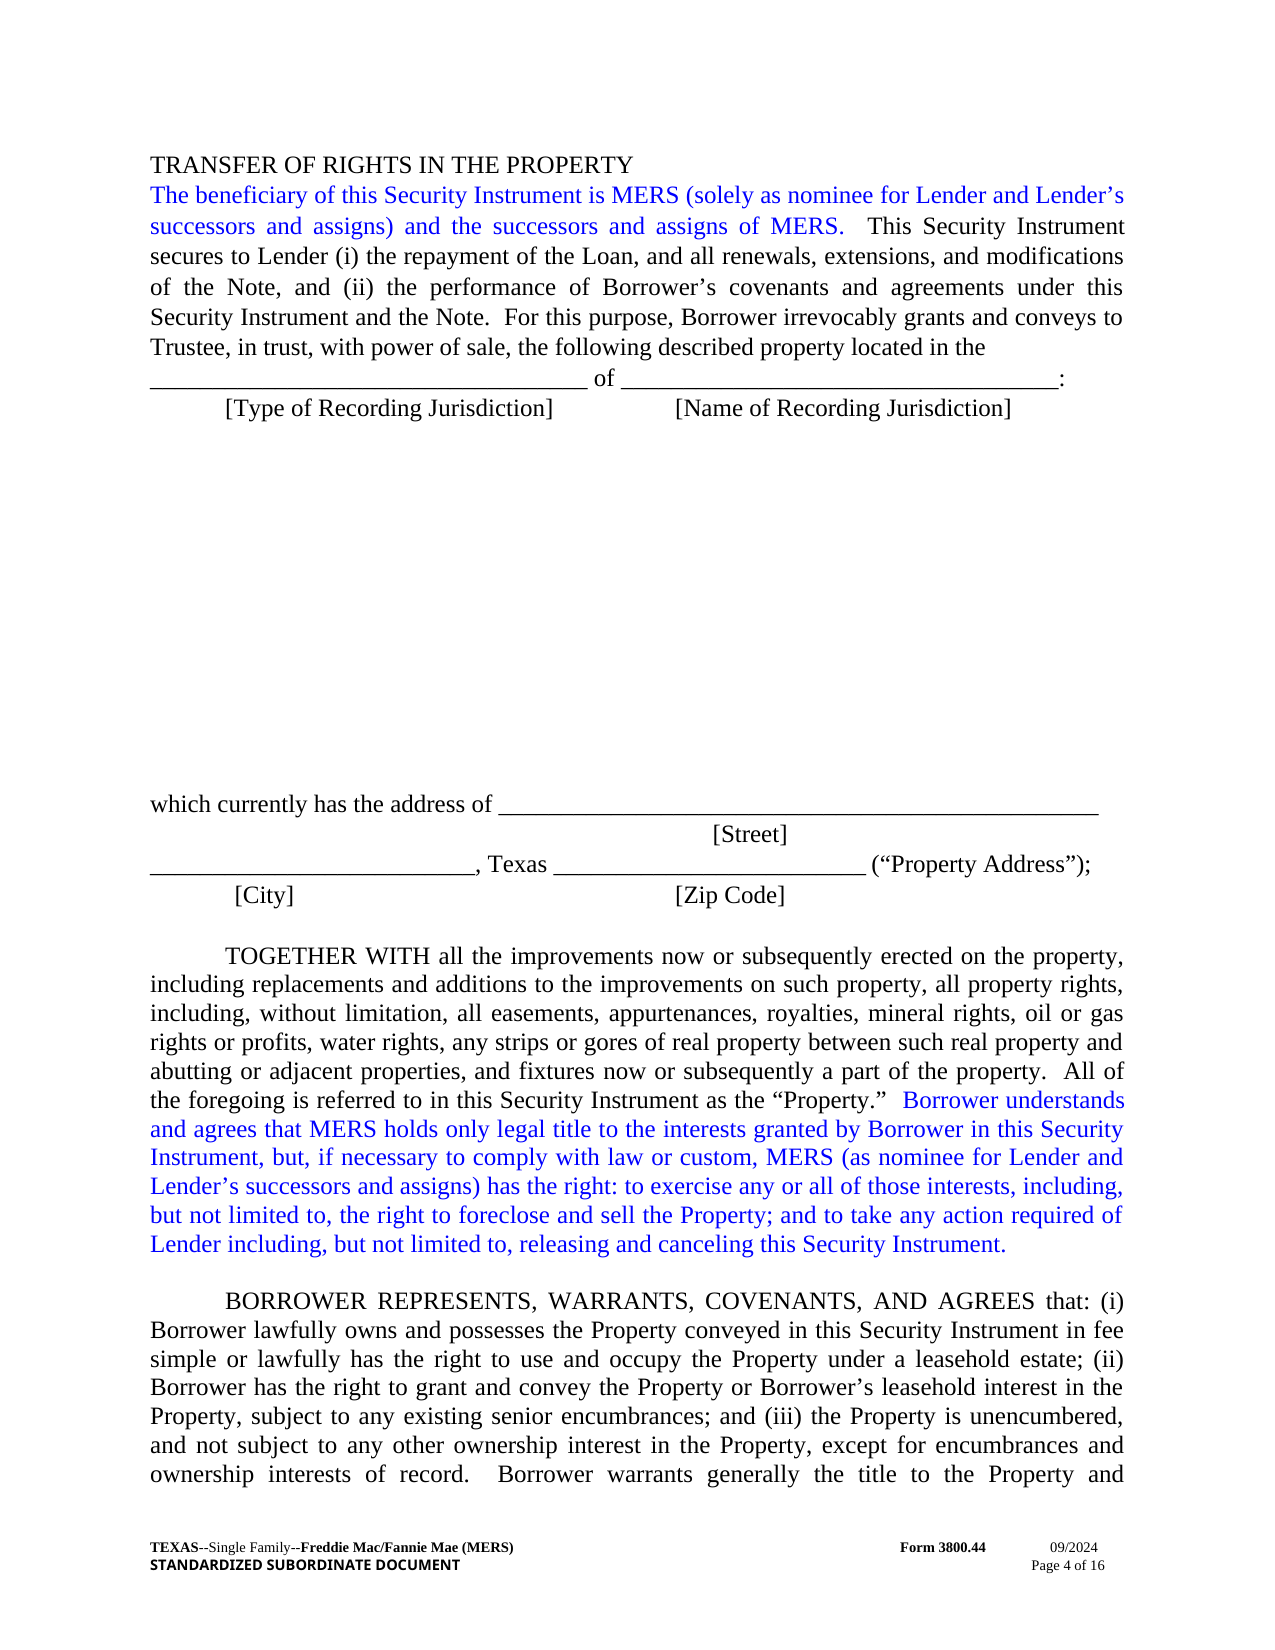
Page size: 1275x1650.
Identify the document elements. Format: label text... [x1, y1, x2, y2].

text The beneficiary of this Security Instrument is MERS (solely as nominee for Lender and Lender’s successors and assigns) and the successors and assigns of MERS. This Security Instrument secures to Lender (i) the repayment of the Loan, and all renewals, extensions, and modifications of the Note, and (ii) the performance of Borrower’s covenants and agreements under this Security Instrument and the Note. For this purpose, Borrower irrevocably grants and conveys to Trustee, in trust, with power of sale, the following described property located in the [150, 180, 1125, 361]
text TRANSFER OF RIGHTS IN THE PROPERTY [150, 150, 1125, 179]
text [Street] [525, 819, 1125, 848]
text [150, 1286, 1125, 1487]
text [City] [Zip Code] [150, 880, 1125, 909]
text which currently has the address of ________________________________________________ [150, 789, 1125, 817]
text ___________________________________ of ___________________________________: [150, 363, 1125, 392]
text [Type of Recording Jurisdiction] [Name of Recording Jurisdiction] [150, 393, 1125, 422]
text TOGETHER WITH all the improvements now or subsequently erected on the property, including replacements and additions to the improvements on such property, all property rights, including, without limitation, all easements, appurtenances, royalties, mineral rights, oil or gas rights or profits, water rights, any strips or gores of real property between such real property and abutting or adjacent properties, and fixtures now or subsequently a part of the property. All of the foregoing is referred to in this Security Instrument as the “Property.” Borrower understands and agrees that MERS holds only legal title to the interests granted by Borrower in this Security Instrument, but, if necessary to comply with law or custom, MERS (as nominee for Lender and Lender’s successors and assigns) has the right: to exercise any or all of those interests, including, but not limited to, the right to foreclose and sell the Property; and to take any action required of Lender including, but not limited to, releasing and canceling this Security Instrument. [150, 941, 1125, 1257]
text __________________________, Texas _________________________ (“Property Address”); [150, 849, 1125, 878]
